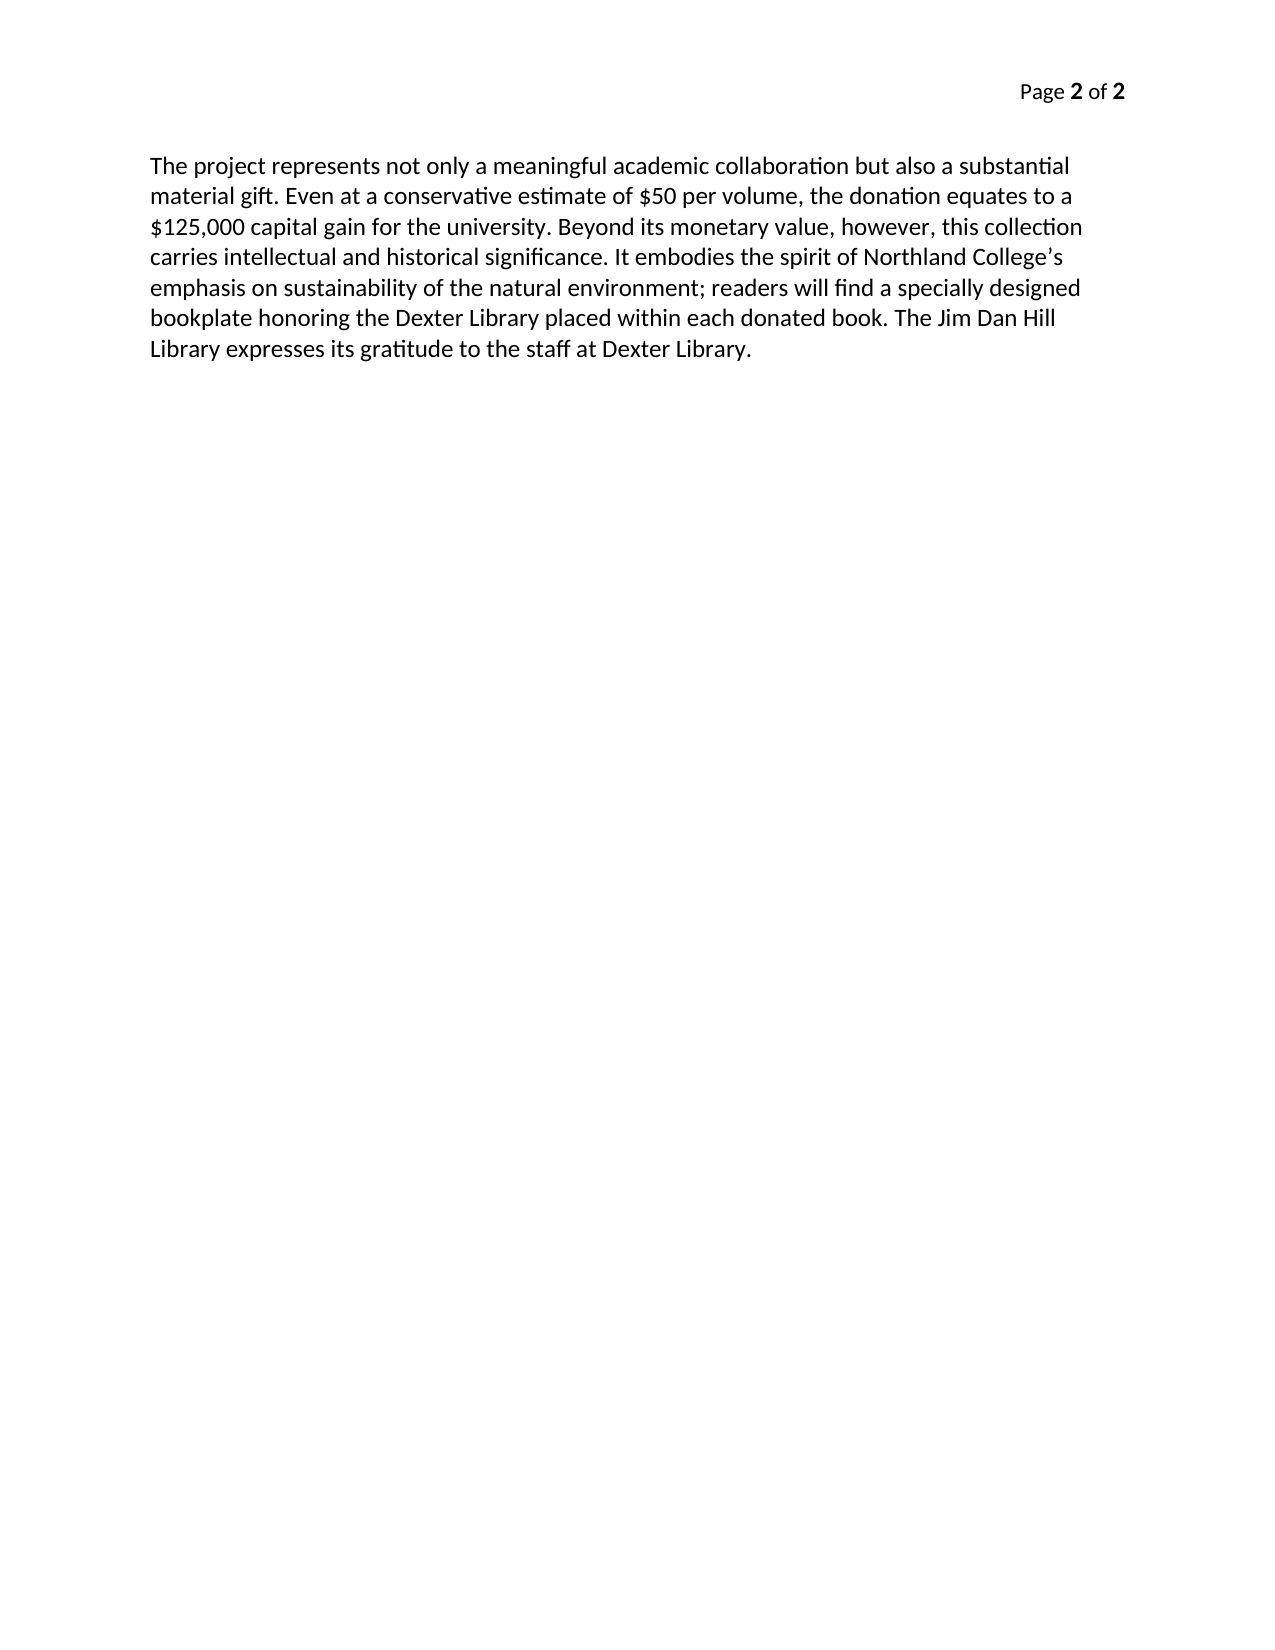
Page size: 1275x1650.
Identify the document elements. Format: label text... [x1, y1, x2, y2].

text The project represents not only a meaningful academic collaboration but also a substantial material gift. Even at a conservative estimate of $50 per volume, the donation equates to a $125,000 capital gain for the university. Beyond its monetary value, however, this collection carries intellectual and historical significance. It embodies the spirit of Northland College’s emphasis on sustainability of the natural environment; readers will find a specially designed bookplate honoring the Dexter Library placed within each donated book. The Jim Dan Hill Library expresses its gratitude to the staff at Dexter Library. [150, 150, 1125, 364]
